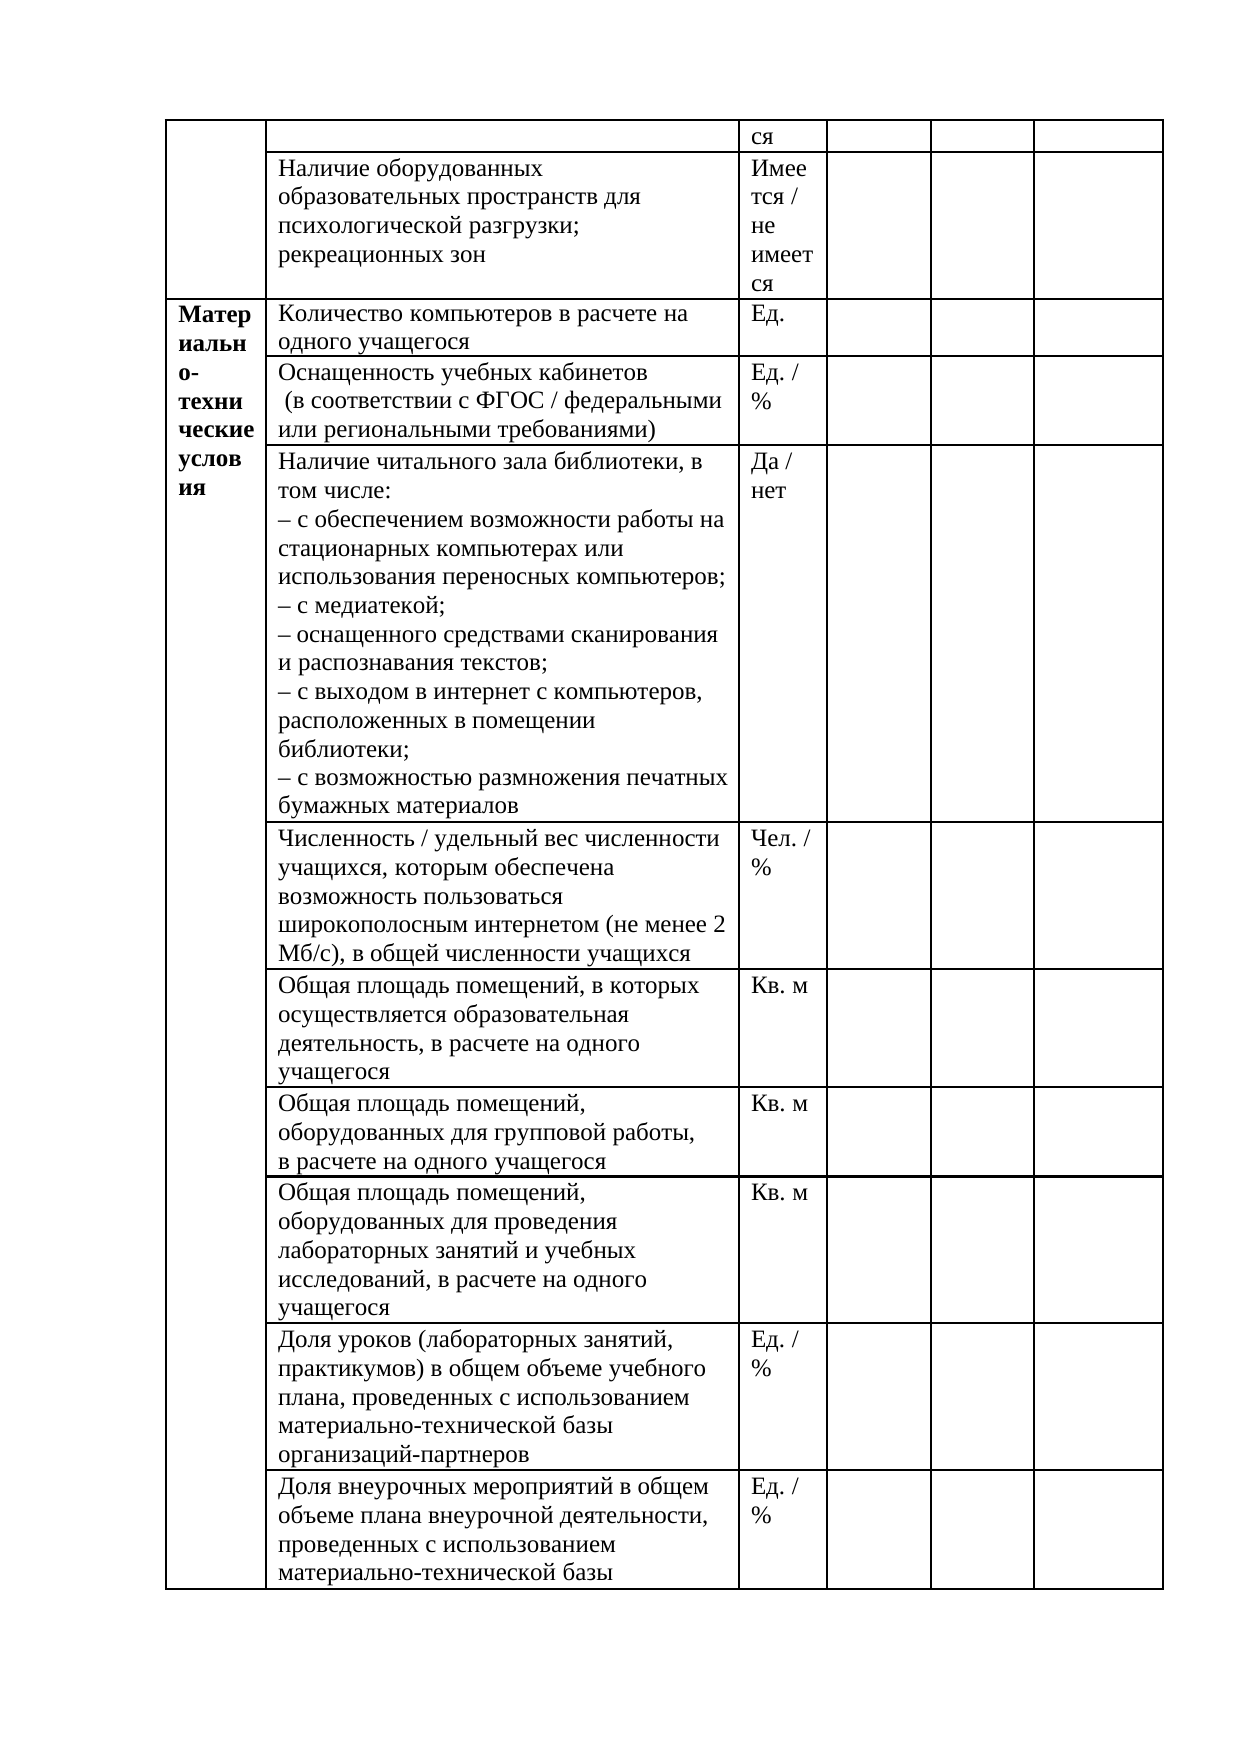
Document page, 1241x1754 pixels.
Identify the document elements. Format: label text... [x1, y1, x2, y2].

table_cell [932, 1178, 1033, 1322]
table_cell [828, 1471, 930, 1587]
table_cell [932, 1088, 1033, 1175]
table_cell [828, 970, 930, 1086]
table_cell [828, 357, 930, 444]
table_cell [1035, 446, 1162, 821]
table_cell Ед. [740, 300, 826, 355]
table_cell [1035, 153, 1162, 297]
table_header [932, 121, 1033, 151]
table_cell [932, 153, 1033, 297]
table_cell Да / нет [740, 446, 826, 821]
table_cell Количество компьютеров в расчете на одного учащегося [267, 300, 738, 355]
table_cell Общая площадь помещений, в которых осуществляется образовательная деятельность, в расчете на одного учащегося [267, 970, 738, 1086]
table_cell [828, 823, 930, 968]
table_cell Общая площадь помещений, оборудованных для проведения лабораторных занятий и учебных исследований, в расчете на одного учащегося [267, 1178, 738, 1322]
table_cell [828, 1178, 930, 1322]
table_cell [1035, 970, 1162, 1086]
table_header [828, 121, 930, 151]
table_cell [1035, 300, 1162, 355]
table_cell [932, 357, 1033, 444]
table_cell Численность / удельный вес численности учащихся, которым обеспечена возможность пользоваться широкополосным интернетом (не менее 2 Мб/с), в общей численности учащихся [267, 823, 738, 968]
table_cell [1035, 823, 1162, 968]
table_cell [1035, 357, 1162, 444]
table_cell Общая площадь помещений, оборудованных для групповой работы, в расчете на одного учащегося [267, 1088, 738, 1175]
table_cell [1035, 1471, 1162, 1587]
table_cell [1035, 1088, 1162, 1175]
table_cell Чел. / % [740, 823, 826, 968]
table_cell Ед. / % [740, 1324, 826, 1469]
table_cell Доля уроков (лабораторных занятий, практикумов) в общем объеме учебного плана, проведенных с использованием материально-технической базы организаций-партнеров [267, 1324, 738, 1469]
table_cell [932, 970, 1033, 1086]
table_cell Наличие оборудованных образовательных пространств для психологической разгрузки; рекреационных зон [267, 153, 738, 297]
table_cell Доля внеурочных мероприятий в общем объеме плана внеурочной деятельности, проведенных с использованием материально-технической базы [267, 1471, 738, 1587]
table_cell [932, 1471, 1033, 1587]
table_cell Ед. / % [740, 357, 826, 444]
table_cell [828, 1324, 930, 1469]
table_cell Наличие читального зала библиотеки, в том числе: с обеспечением возможности работы на стационарных компьютерах или использования переносных компьютеров; с медиатекой; оснащенного средствами сканирования и распознавания текстов; с выходом в интернет с компьютеров, расположенных в помещении библиотеки; с возможностью размножения печатных бумажных материалов [267, 446, 738, 821]
table_header [167, 121, 265, 297]
table_cell [828, 1088, 930, 1175]
table_cell [828, 153, 930, 297]
table_cell [932, 446, 1033, 821]
table_cell [932, 823, 1033, 968]
table_cell [1035, 1324, 1162, 1469]
table_cell Кв. м [740, 1178, 826, 1322]
table_cell [932, 300, 1033, 355]
table_header ся [740, 121, 826, 151]
table_cell Кв. м [740, 970, 826, 1086]
table_cell Ед. / % [740, 1471, 826, 1587]
table_header [1035, 121, 1162, 151]
table_cell Матер иальн о- техни ческие услов ия [167, 300, 265, 1587]
table_cell Имее тся / не имеет ся [740, 153, 826, 297]
table_cell [828, 446, 930, 821]
table_cell Оснащенность учебных кабинетов (в соответствии с ФГОС / федеральными или региональными требованиями) [267, 357, 738, 444]
table_cell [932, 1324, 1033, 1469]
table_header [267, 121, 738, 151]
table_cell [1035, 1178, 1162, 1322]
table_cell Кв. м [740, 1088, 826, 1175]
table_cell [828, 300, 930, 355]
